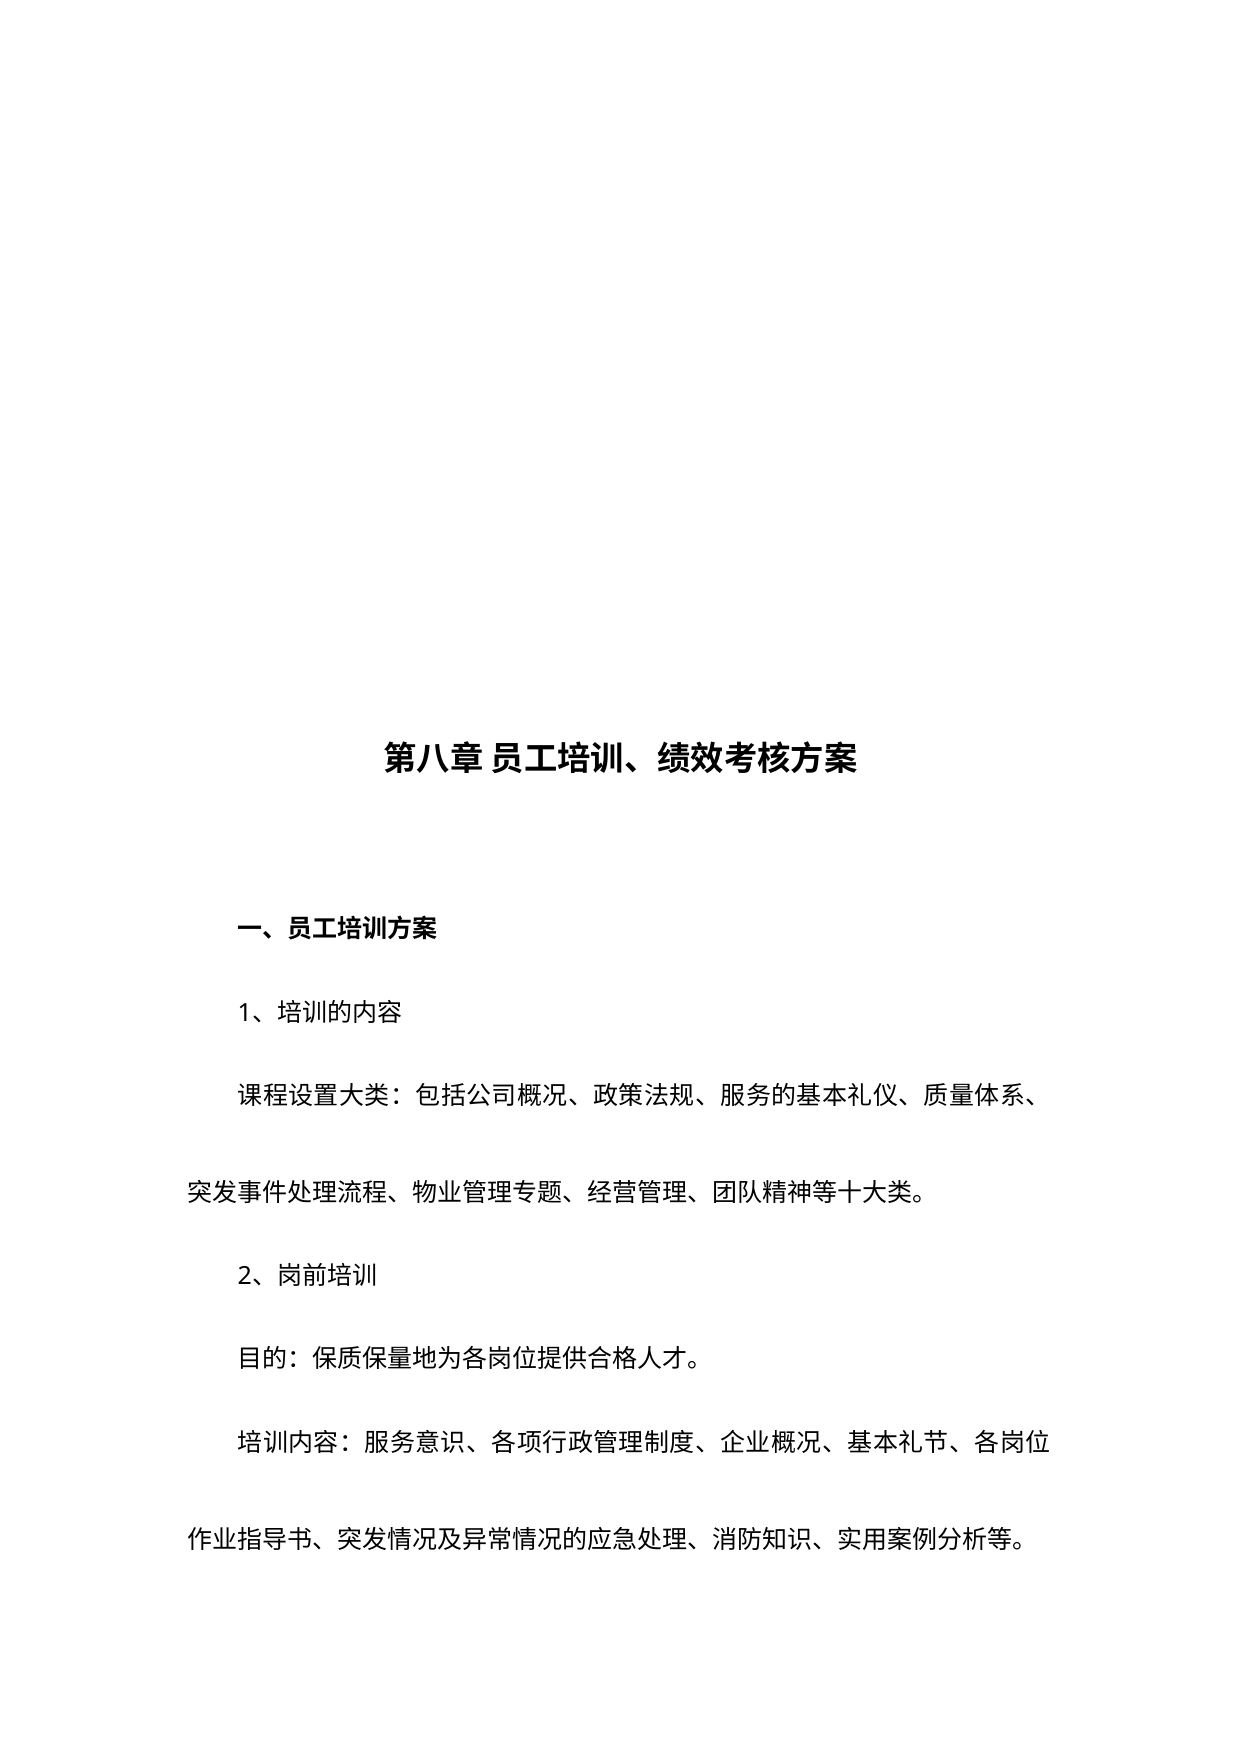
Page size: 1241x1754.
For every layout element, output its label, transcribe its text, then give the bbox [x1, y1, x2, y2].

text 一、员工培训方案 [187, 894, 1053, 959]
text 2、岗前培训 [187, 1241, 1053, 1306]
text 培训内容：服务意识、各项行政管理制度、企业概况、基本礼节、各岗位作业指导书、突发情况及异常情况的应急处理、消防知识、实用案例分析等。 [187, 1408, 1053, 1570]
list 员工培训、绩效考核方案 [187, 723, 1053, 788]
text 1、培训的内容 [187, 978, 1053, 1043]
text 课程设置大类：包括公司概况、政策法规、服务的基本礼仪、质量体系、突发事件处理流程、物业管理专题、经营管理、团队精神等十大类。 [187, 1061, 1053, 1223]
text 目的：保质保量地为各岗位提供合格人才。 [187, 1324, 1053, 1389]
